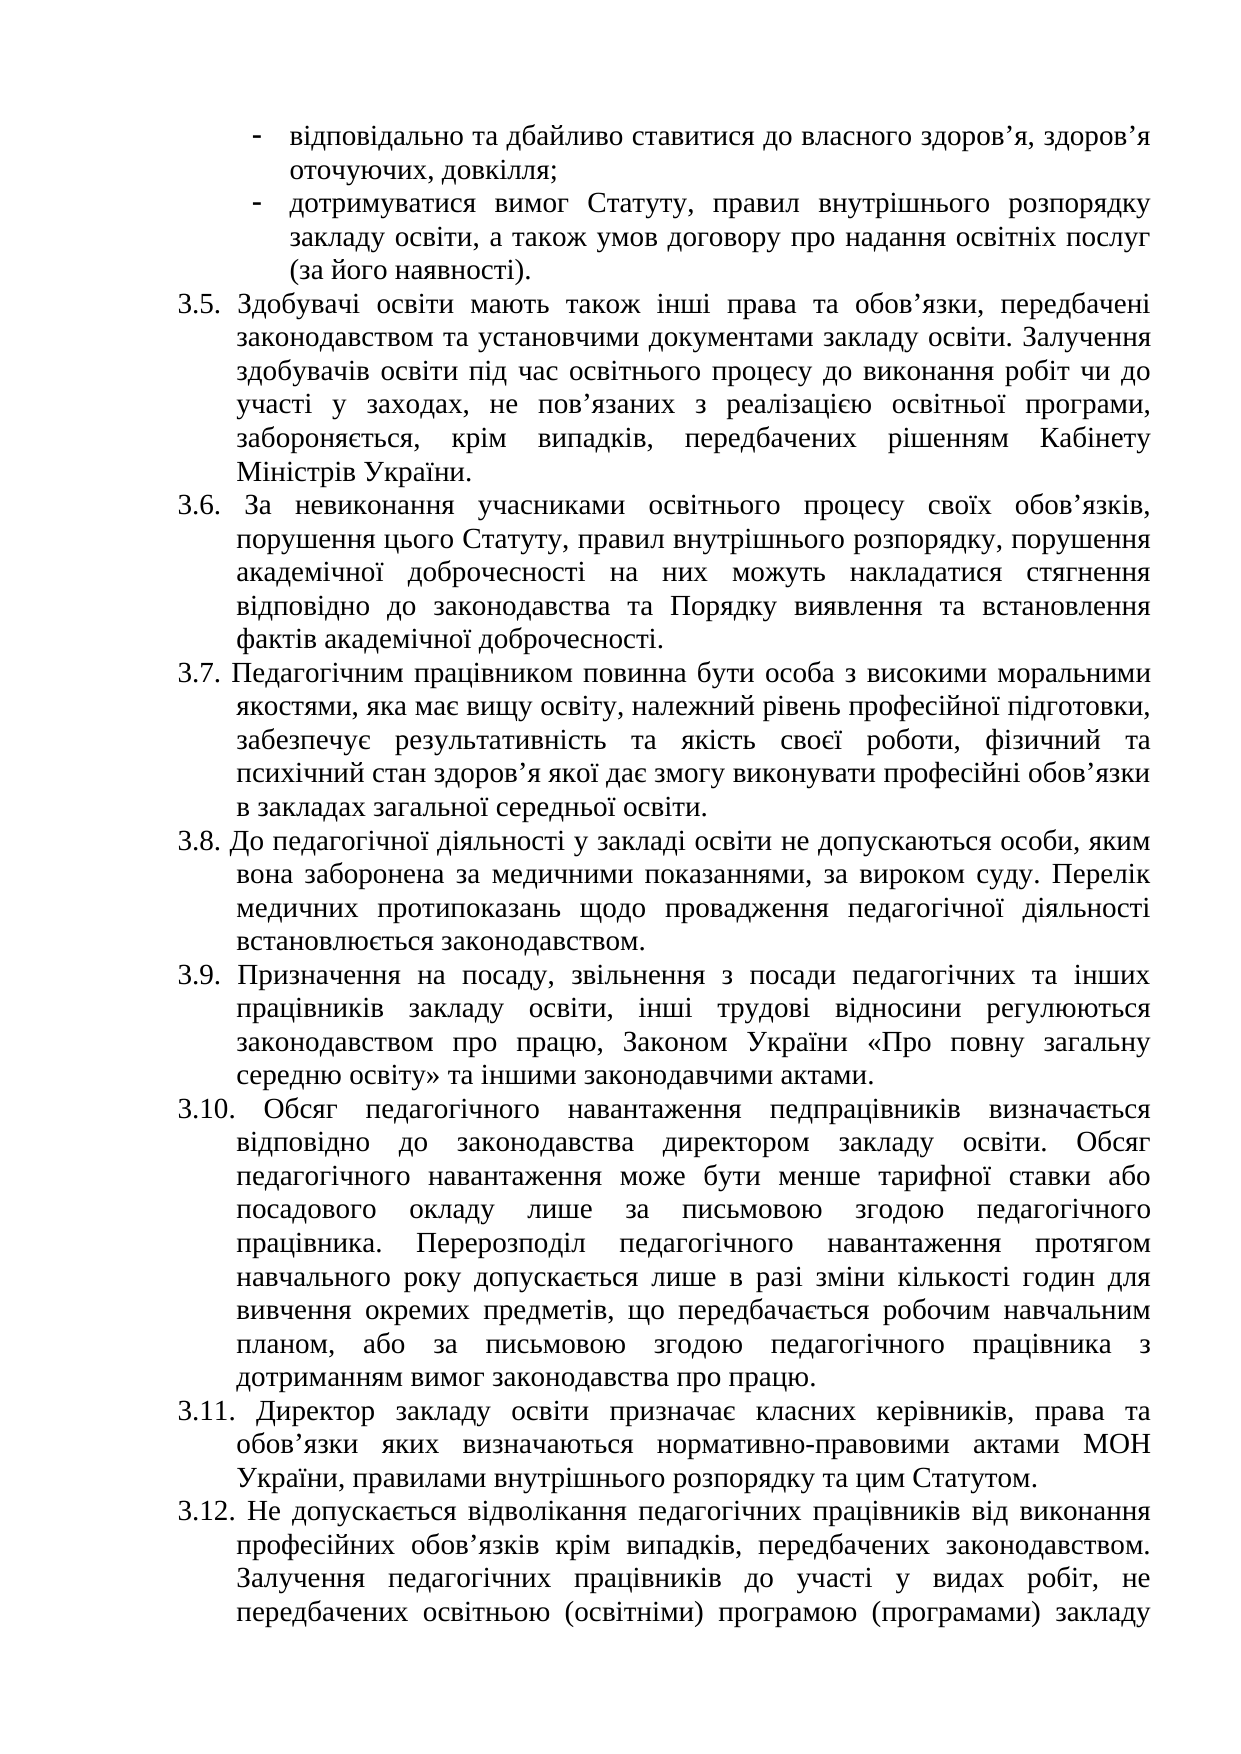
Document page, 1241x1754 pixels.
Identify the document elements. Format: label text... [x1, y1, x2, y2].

text 3.10. Обсяг педагогічного навантаження педпрацівників визначається відповідно до законодавства директором закладу освіти. Обсяг педагогічного навантаження може бути менше тарифної ставки або посадового окладу лише за письмовою згодою педагогічного працівника. Перерозподіл педагогічного навантаження протягом навчального року допускається лише в разі зміни кількості годин для вивчення окремих предметів, що передбачається робочим навчальним планом, або за письмовою згодою педагогічного працівника з дотриманням вимог законодавства про працю. [177, 1091, 1152, 1393]
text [177, 1493, 1152, 1628]
text 3.6. За невиконання учасниками освітнього процесу своїх обов’язків, порушення цього Статуту, правил внутрішнього розпорядку, порушення академічної доброчесності на них можуть накладатися стягнення відповідно до законодавства та Порядку виявлення та встановлення фактів академічної доброчесності. [177, 487, 1152, 655]
text 3.7. Педагогічним працівником повинна бути особа з високими моральними якостями, яка має вищу освіту, належний рівень професійної підготовки, забезпечує результативність та якість своєї роботи, фізичний та психічний стан здоров’я якої дає змогу виконувати професійні обов’язки в закладах загальної середньої освіти. [177, 655, 1152, 823]
list дотримуватися вимог Статуту, правил внутрішнього розпорядку закладу освіти, а також умов договору про надання освітніх послуг (за його наявності). [252, 185, 1152, 286]
list 3.5. Здобувачі освіти мають також інші права та обов’язки, передбачені законодавством та установчими документами закладу освіти. Залучення здобувачів освіти під час освітнього процесу до виконання робіт чи до участі у заходах, не пов’язаних з реалізацією освітньої програми, забороняється, крім випадків, передбачених рішенням Кабінету Міністрів України. [177, 286, 1152, 487]
text 3.8. До педагогічної діяльності у закладі освіти не допускаються особи, яким вона заборонена за медичними показаннями, за вироком суду. Перелік медичних протипоказань щодо провадження педагогічної діяльності встановлюється законодавством. [177, 823, 1152, 957]
text 3.9. Призначення на посаду, звільнення з посади педагогічних та інших працівників закладу освіти, інші трудові відносини регулюються законодавством про працю, Законом України «Про повну загальну середню освіту» та іншими законодавчими актами. [177, 957, 1152, 1091]
list відповідально та дбайливо ставитися до власного здоров’я, здоров’я оточуючих, довкілля; [252, 118, 1152, 185]
text 3.11. Директор закладу освіти призначає класних керівників, права та обов’язки яких визначаються нормативно-правовими актами МОН України, правилами внутрішнього розпорядку та цим Статутом. [177, 1393, 1152, 1493]
